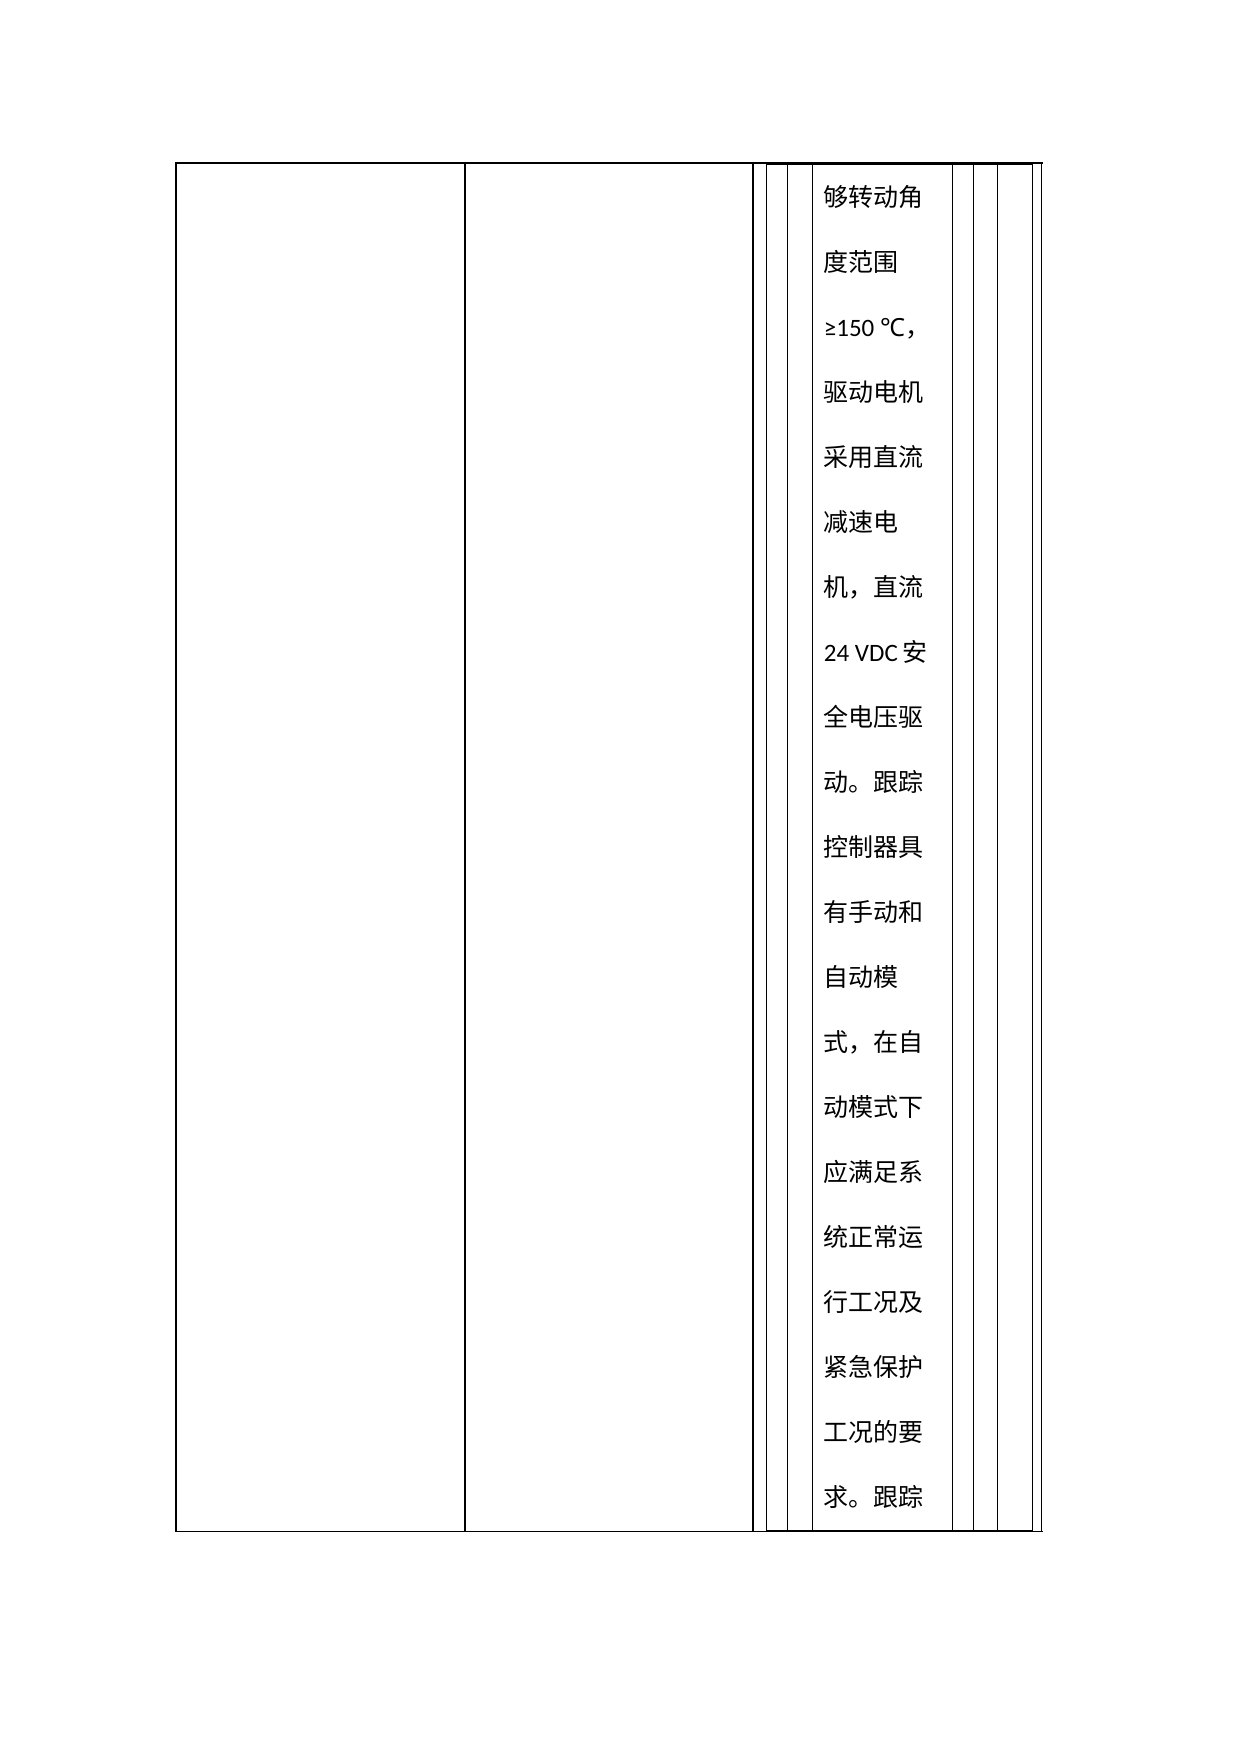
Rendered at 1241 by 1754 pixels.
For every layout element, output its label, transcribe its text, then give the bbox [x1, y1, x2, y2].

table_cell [788, 165, 812, 1530]
table_cell 1 [466, 164, 752, 1531]
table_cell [953, 165, 973, 1530]
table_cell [767, 165, 787, 1530]
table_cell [754, 164, 766, 1531]
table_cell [998, 165, 1032, 1530]
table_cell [813, 165, 952, 1530]
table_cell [974, 165, 997, 1530]
table_cell [177, 164, 464, 1531]
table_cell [1033, 164, 1041, 1531]
